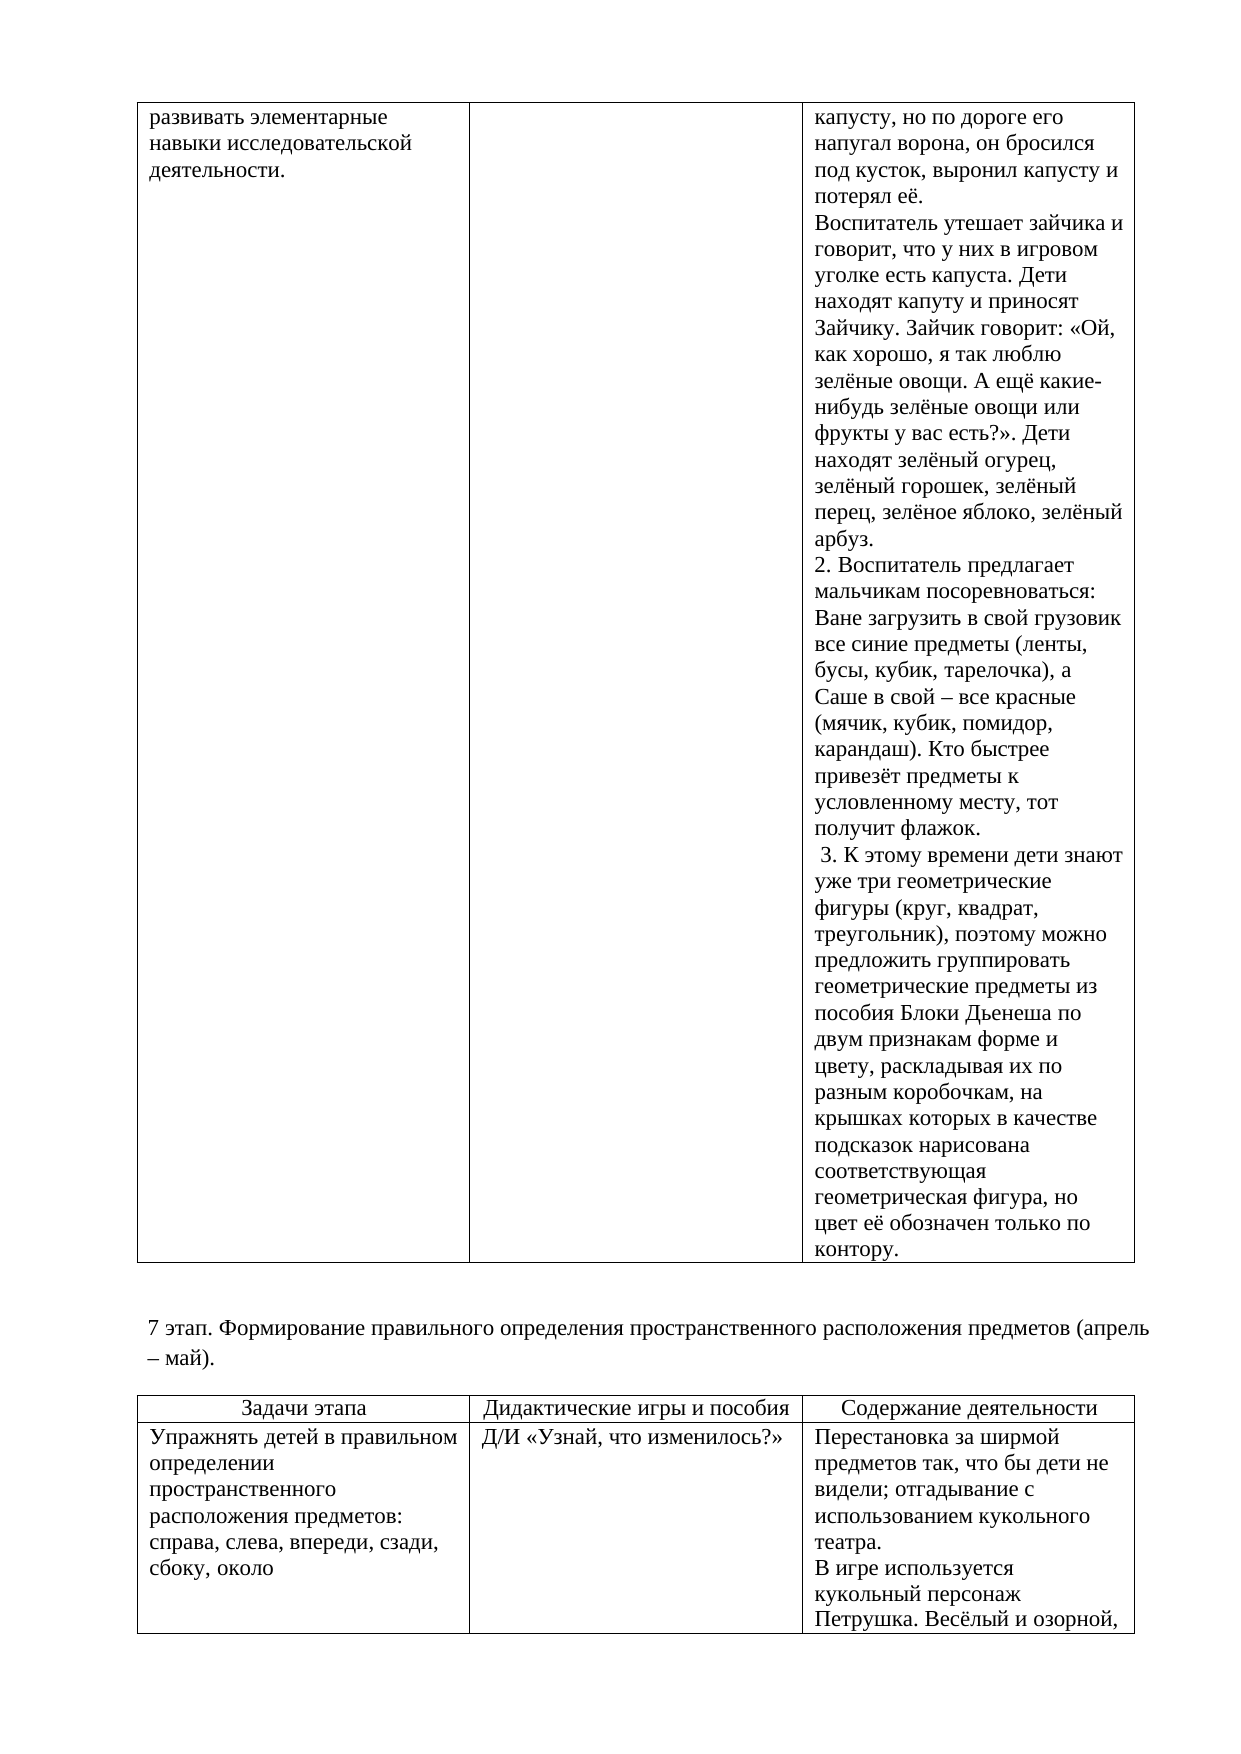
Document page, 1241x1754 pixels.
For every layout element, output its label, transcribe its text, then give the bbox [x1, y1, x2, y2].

table_cell Упражнять детей в правильном определении пространственного расположения предметов: справа, слева, впереди, сзади, сбоку, около [138, 1423, 469, 1632]
table_cell Д/И «Узнай, что изменилось?» [470, 1423, 802, 1632]
table_cell Перестановка за ширмой предметов так, что бы дети не видели; отгадывание с использованием кукольного театра. В игре используется кукольный персонаж Петрушка. Весёлый и озорной, [803, 1423, 1134, 1632]
table_header Задачи этапа [138, 1396, 469, 1422]
list этап. Формирование правильного определения пространственного расположения предметов (апрель [147, 1314, 1165, 1341]
table_header капусту, но по дороге его напугал ворона, он бросился под кусток, выронил капусту и потерял её. Воспитатель утешает зайчика и говорит, что у них в игровом уголке есть капуста. Дети находят капуту и приносят Зайчику. Зайчик говорит: «Ой, как хорошо, я так люблю зелёные овощи. А ещё какие- нибудь зелёные овощи или фрукты у вас есть?». Дети находят зелёный огурец, зелёный горошек, зелёный перец, зелёное яблоко, зелёный арбуз. Воспитатель предлагает мальчикам посоревноваться: Ване загрузить в свой грузовик все синие предметы (ленты, бусы, кубик, тарелочка), а Саше в свой – все красные (мячик, кубик, помидор, карандаш). Кто быстрее привезёт предметы к условленному месту, тот получит флажок. К этому времени дети знают уже три геометрические фигуры (круг, квадрат, треугольник), поэтому можно предложить группировать геометрические предметы из пособия Блоки Дьенеша по двум признакам форме и цвету, раскладывая их по разным коробочкам, на крышках которых в качестве подсказок нарисована соответствующая геометрическая фигура, но цвет её обозначен только по контору. [803, 103, 1134, 1262]
text – май). [147, 1344, 1165, 1371]
table_header [470, 103, 802, 1262]
table_header развивать элементарные навыки исследовательской деятельности. [138, 103, 469, 1262]
table_header Содержание деятельности [803, 1396, 1134, 1422]
table_header Дидактические игры и пособия [470, 1396, 802, 1422]
